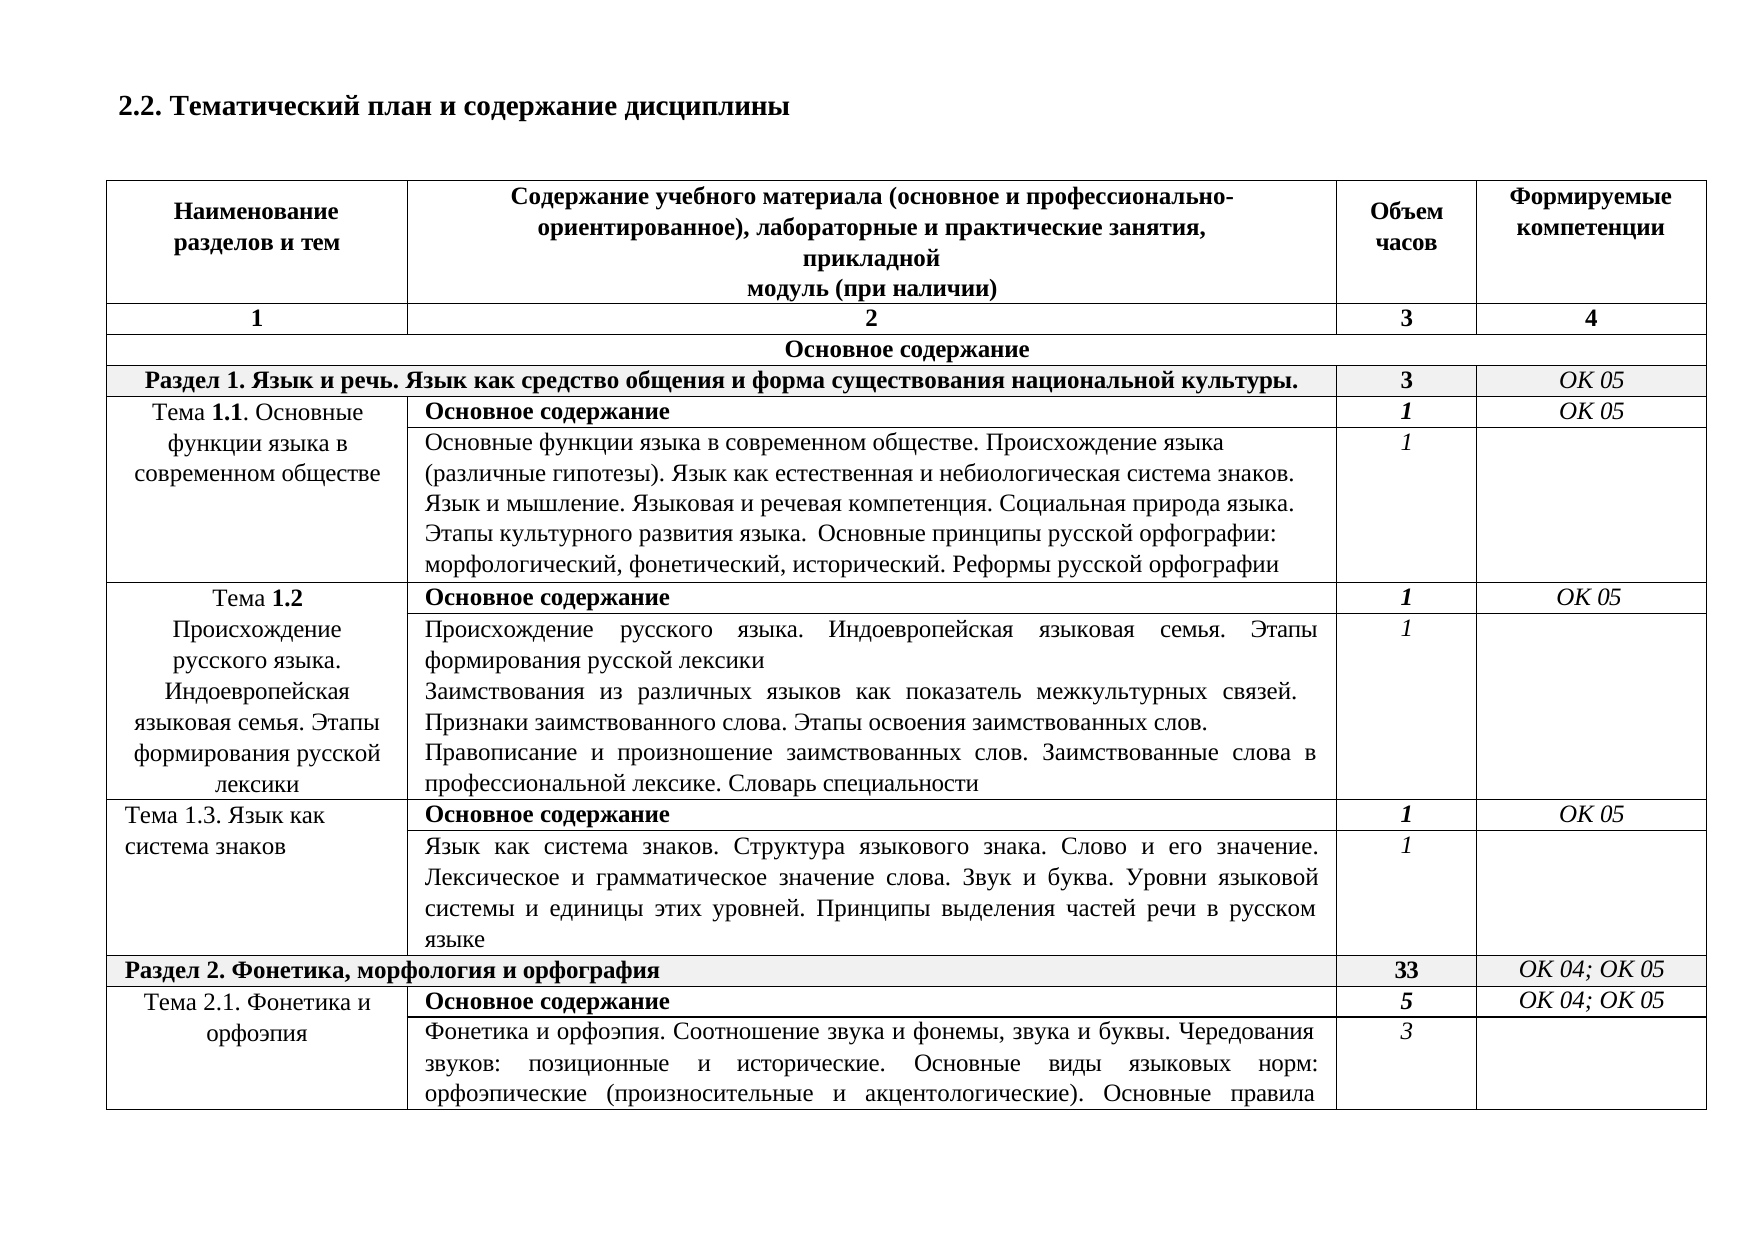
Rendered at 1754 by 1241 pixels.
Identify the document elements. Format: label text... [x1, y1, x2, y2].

table_cell ОК 05 [1477, 583, 1706, 613]
table_cell [1477, 831, 1706, 954]
list Тематический план и содержание дисциплины [118, 88, 1710, 121]
table_cell 3 [1337, 304, 1476, 334]
table_cell Тема 1.2 Происхождение русского языка. Индоевропейская языковая семья. Этапы формирования русской лексики [107, 583, 407, 799]
table_cell Раздел 1. Язык и речь. Язык как средство общения и форма существования национальной культуры. [107, 366, 1336, 396]
table_cell [1477, 1018, 1706, 1109]
table_header Формируемые компетенции [1477, 181, 1706, 303]
table_cell Фонетика и орфоэпия. Соотношение звука и фонемы, звука и буквы. Чередования звуков: позиционные и исторические. Основные виды языковых норм: орфоэпические (произносительные и акцентологические). Основные правила [408, 1018, 1336, 1109]
table_cell 1 [1337, 397, 1476, 427]
table_cell [1477, 428, 1706, 582]
table_cell ОК 05 [1477, 366, 1706, 396]
table_cell Основное содержание [408, 583, 1336, 613]
table_cell ОК 05 [1477, 397, 1706, 427]
table_cell 2 [408, 304, 1336, 334]
table_cell Основное содержание [408, 800, 1336, 830]
table_cell 1 [1337, 800, 1476, 830]
table_cell ОК 04; ОК 05 [1477, 956, 1706, 986]
table_cell [1477, 614, 1706, 799]
table_cell Основное содержание [408, 987, 1336, 1016]
table_cell ОК 04; ОК 05 [1477, 987, 1706, 1016]
table_cell 1 [107, 304, 407, 334]
table_cell 1 [1337, 428, 1476, 582]
table_cell Тема 1.3. Язык как система знаков [107, 800, 407, 954]
table_cell ОК 05 [1477, 800, 1706, 830]
table_cell Основные функции языка в современном обществе. Происхождение языка (различные гипотезы). Язык как естественная и небиологическая система знаков. Язык и мышление. Языковая и речевая компетенция. Социальная природа языка. Этапы культурного развития языка. Основные принципы русской орфографии: морфологический, фонетический, исторический. Реформы русской орфографии [408, 428, 1336, 582]
table_cell 1 [1337, 614, 1476, 799]
table_cell Происхождение русского языка. Индоевропейская языковая семья. Этапы формирования русской лексики Заимствования из различных языков как показатель межкультурных связей. Признаки заимствованного слова. Этапы освоения заимствованных слов. Правописание и произношение заимствованных слов. Заимствованные слова в профессиональной лексике. Словарь специальности [408, 614, 1336, 799]
table_header Наименование разделов и тем [107, 181, 407, 303]
table_cell Основное содержание [107, 335, 1706, 365]
table_cell 1 [1337, 831, 1476, 954]
table_cell 33 [1337, 956, 1476, 986]
table_cell 3 [1337, 1018, 1476, 1109]
table_cell 3 [1337, 366, 1476, 396]
table_cell Раздел 2. Фонетика, морфология и орфография [107, 956, 1336, 986]
table_cell 4 [1477, 304, 1706, 334]
table_cell 5 [1337, 987, 1476, 1016]
table_cell Тема 1.1. Основные функции языка в современном обществе [107, 397, 407, 582]
table_header Содержание учебного материала (основное и профессионально- ориентированное), лабораторные и практические занятия, прикладной модуль (при наличии) [408, 181, 1336, 303]
table_cell Тема 2.1. Фонетика и орфоэпия [107, 987, 407, 1109]
table_header Объем часов [1337, 181, 1476, 303]
table_cell Язык как система знаков. Структура языкового знака. Слово и его значение. Лексическое и грамматическое значение слова. Звук и буква. Уровни языковой системы и единицы этих уровней. Принципы выделения частей речи в русском языке [408, 831, 1336, 954]
table_cell Основное содержание [408, 397, 1336, 427]
table_cell 1 [1337, 583, 1476, 613]
